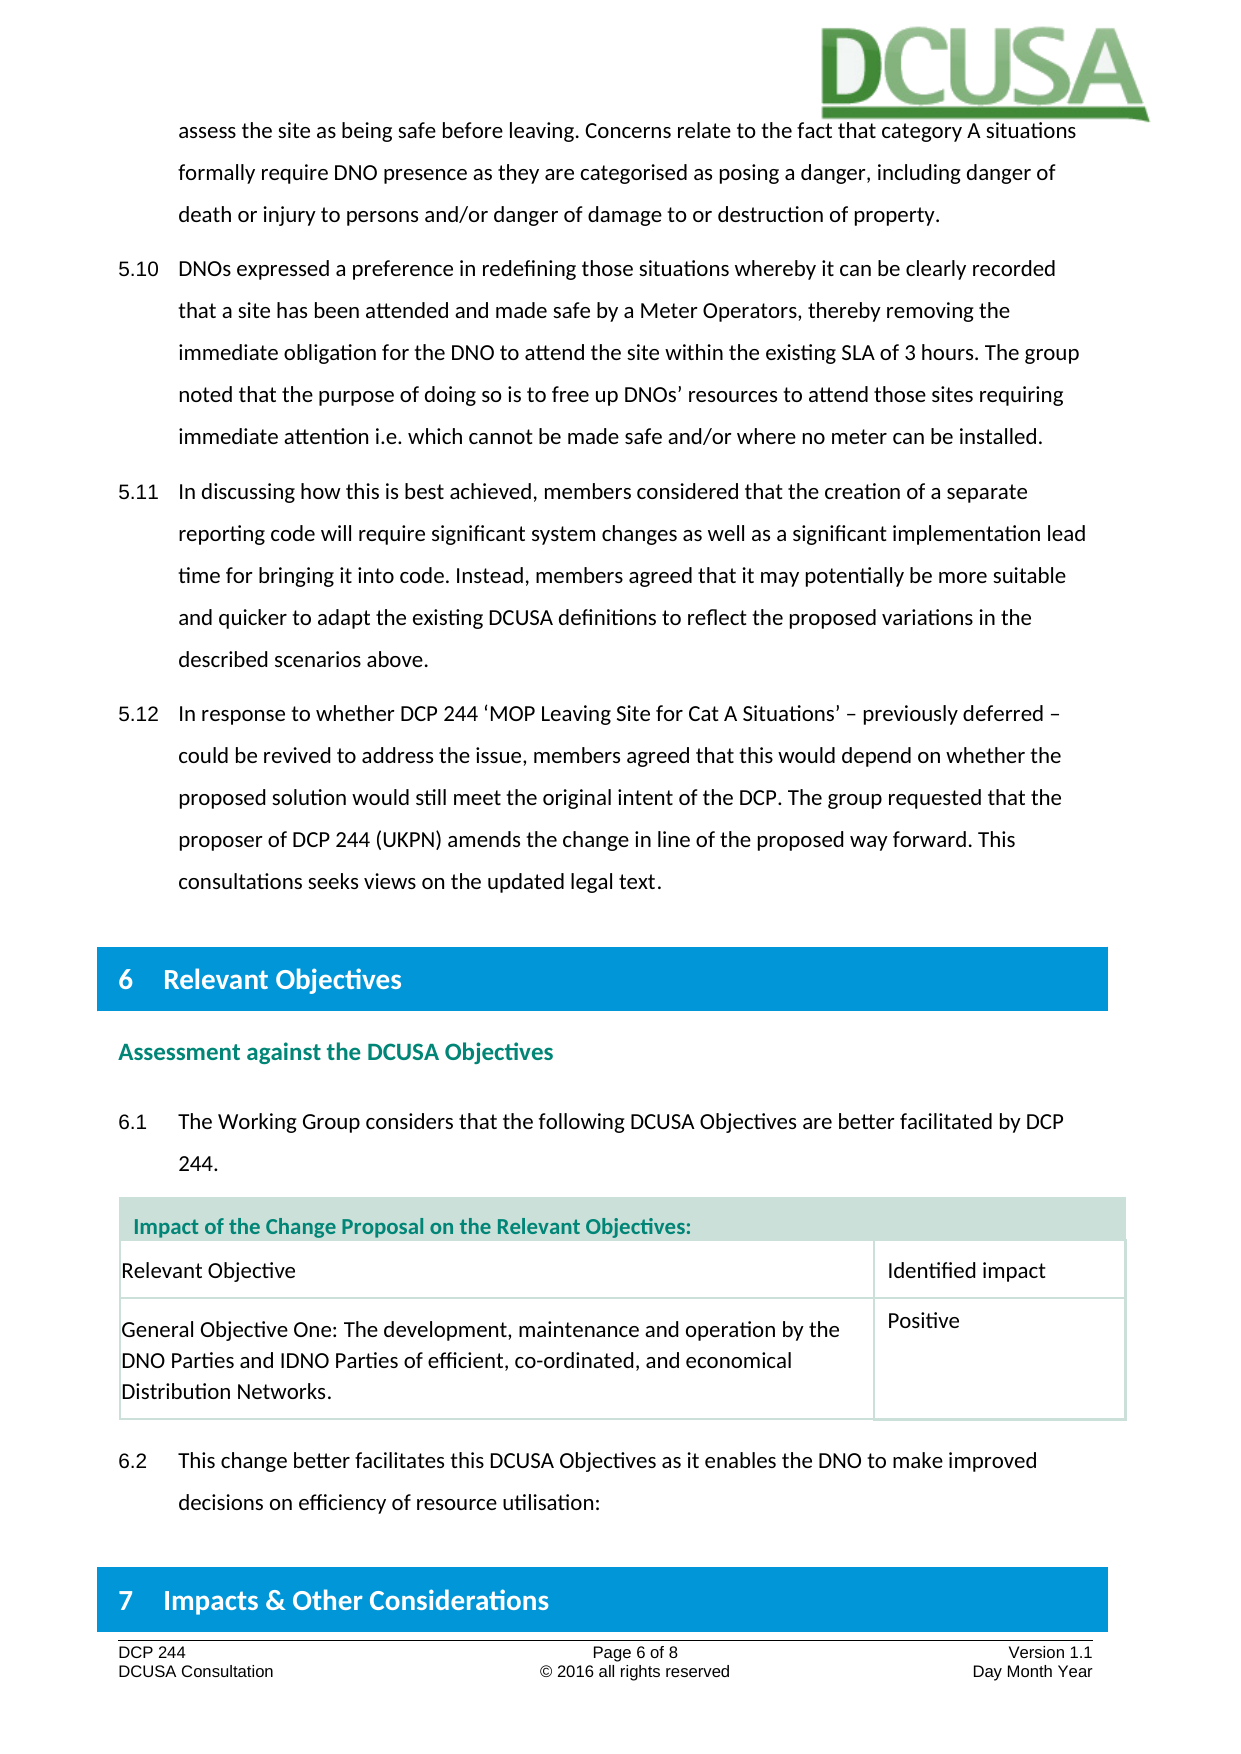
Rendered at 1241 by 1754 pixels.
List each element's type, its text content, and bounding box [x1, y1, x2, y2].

subtitle This change better facilitates this DCUSA Objectives as it enables the DNO to make improved decisions on efficiency of resource utilisation: [118, 1446, 1093, 1516]
list In discussing how this is best achieved, members considered that the creation of a separate reporting code will require significant system changes as well as a significant implementation lead time for bringing it into code. Instead, members agreed that it may potentially be more suitable and quicker to adapt the existing DCUSA definitions to reflect the proposed variations in the described scenarios above. [118, 477, 1093, 673]
table_cell Relevant Objective [121, 1241, 873, 1297]
subtitle Relevant Objectives [110, 959, 1095, 999]
picture [793, 11, 1174, 141]
subtitle Assessment against the DCUSA Objectives [118, 1036, 1093, 1067]
table_header Impact of the Change Proposal on the Relevant Objectives: [121, 1199, 1124, 1239]
table_cell Identified impact [875, 1241, 1124, 1297]
table_cell Positive [875, 1299, 1124, 1418]
table_cell General Objective One: The development, maintenance and operation by the DNO Parties and IDNO Parties of efficient, co-ordinated, and economical Distribution Networks. [121, 1299, 873, 1418]
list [118, 116, 1093, 228]
list In response to whether DCP 244 ‘MOP Leaving Site for Cat A Situations’ – previously deferred – could be revived to address the issue, members agreed that this would depend on whether the proposed solution would still meet the original intent of the DCP. The group requested that the proposer of DCP 244 (UKPN) amends the change in line of the proposed way forward. This consultations seeks views on the updated legal text. [118, 699, 1093, 895]
list DNOs expressed a preference in redefining those situations whereby it can be clearly recorded that a site has been attended and made safe by a Meter Operators, thereby removing the immediate obligation for the DNO to attend the site within the existing SLA of 3 hours. The group noted that the purpose of doing so is to free up DNOs’ resources to attend those sites requiring immediate attention i.e. which cannot be made safe and/or where no meter can be installed. [118, 254, 1093, 450]
subtitle The Working Group considers that the following DCUSA Objectives are better facilitated by DCP 244. [118, 1107, 1093, 1177]
subtitle Impacts & Other Considerations [110, 1580, 1095, 1620]
